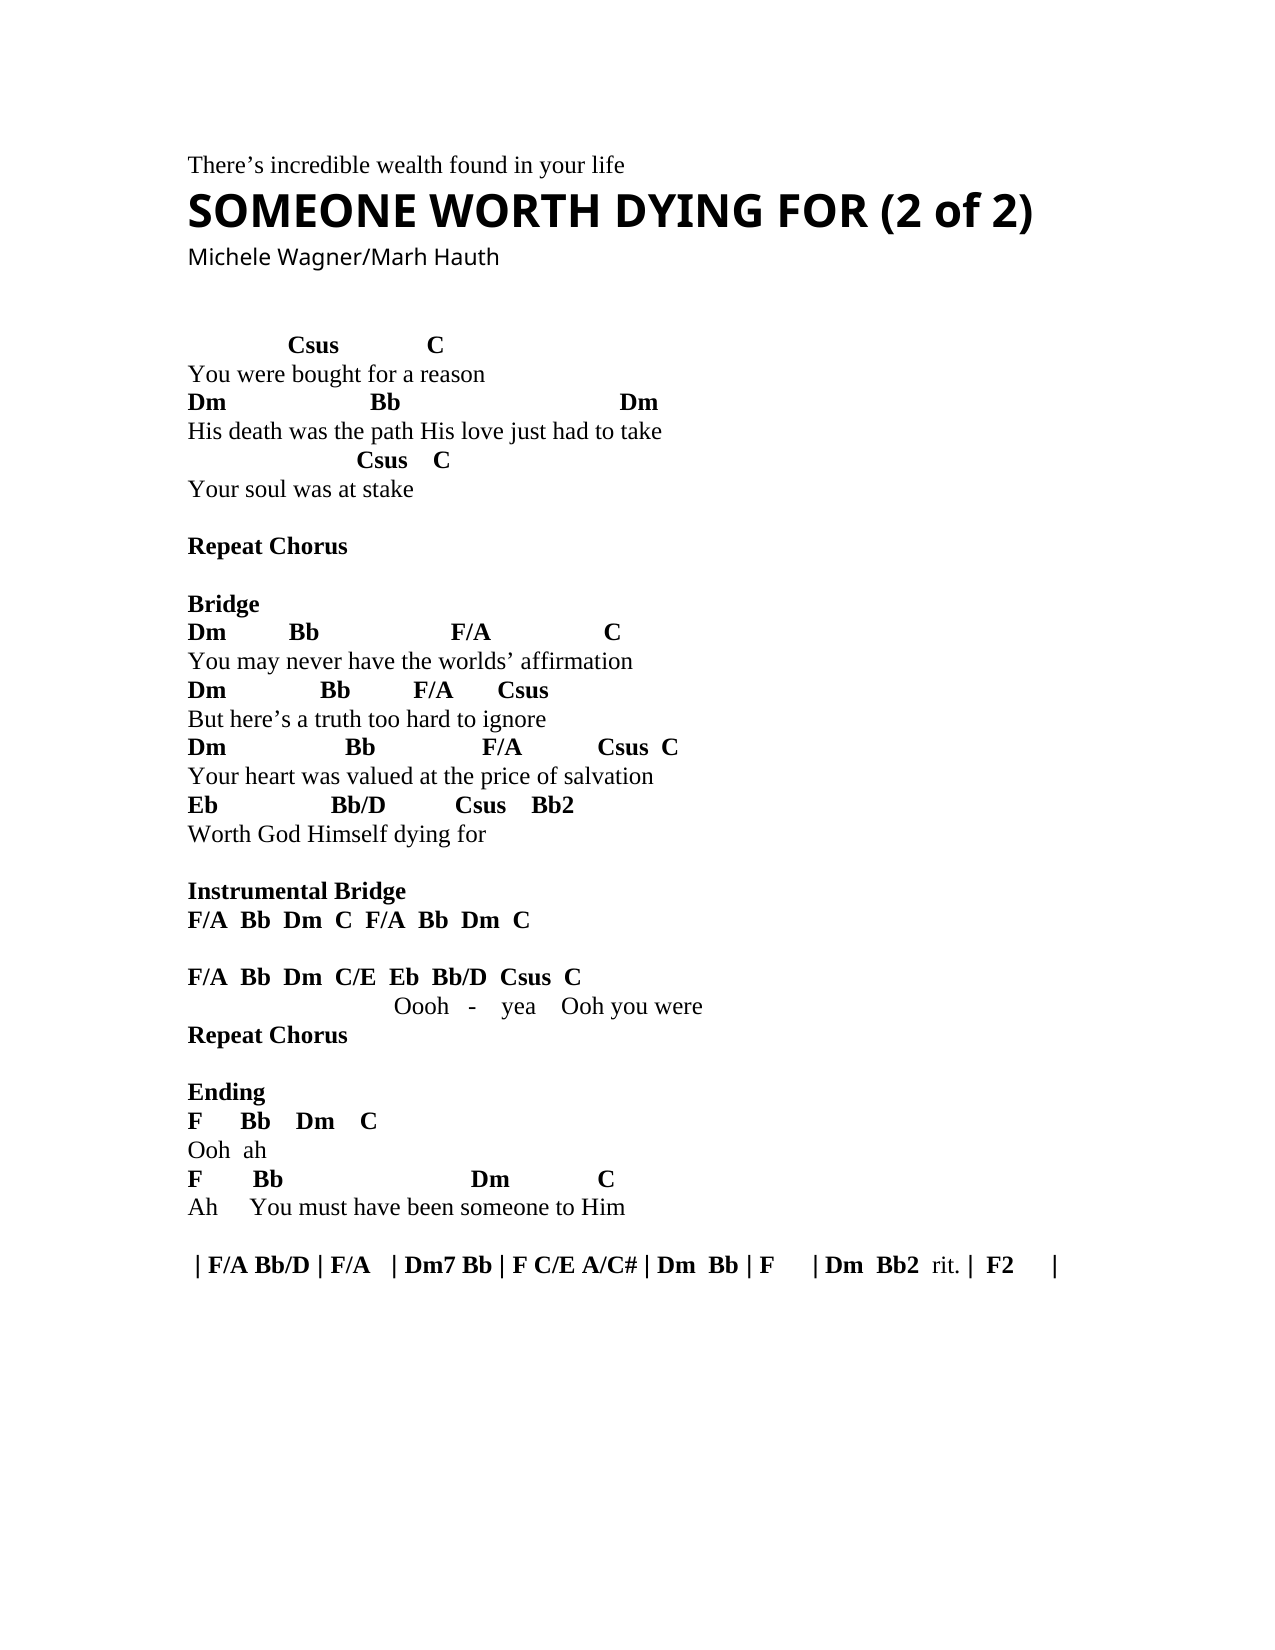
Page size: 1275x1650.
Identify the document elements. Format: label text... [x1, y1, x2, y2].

text You may never have the worlds’ affirmation [187, 646, 1087, 675]
text Worth God Himself dying for [187, 819, 1087, 847]
text Dm Bb F/A C [187, 617, 1087, 646]
text Repeat Chorus [187, 1020, 1087, 1049]
text There’s incredible wealth found in your life [187, 150, 1087, 179]
text SOMEONE WORTH DYING FOR (2 of 2) [187, 179, 1087, 241]
text You were bought for a reason [187, 359, 1087, 387]
text Your heart was valued at the price of salvation [187, 761, 1087, 790]
text | F/A Bb/D | F/A | Dm7 Bb | F C/E A/C# | Dm Bb | F | Dm Bb2 rit. | F2 | [187, 1250, 1087, 1279]
text Dm Bb F/A Csus [187, 675, 1087, 704]
text Instrumental Bridge [187, 876, 1087, 905]
text Your soul was at stake [187, 474, 1087, 502]
text But here’s a truth too hard to ignore [187, 704, 1087, 732]
text Repeat Chorus [187, 531, 1087, 560]
text F Bb Dm C [187, 1106, 1087, 1135]
text Dm Bb Dm [187, 387, 1087, 416]
text Ooh ah [187, 1135, 1087, 1164]
text F/A Bb Dm C F/A Bb Dm C [187, 905, 1087, 934]
text Csus C [187, 445, 1087, 474]
text Eb Bb/D Csus Bb2 [187, 790, 1087, 819]
text F Bb Dm C [187, 1164, 1087, 1192]
text Bridge [187, 589, 1087, 617]
text F/A Bb Dm C/E Eb Bb/D Csus C [187, 962, 1087, 991]
text Oooh - yea Ooh you were [187, 991, 1087, 1020]
text Dm Bb F/A Csus C [187, 732, 1087, 761]
text His death was the path His love just had to take [187, 416, 1087, 445]
text Ending [187, 1077, 1087, 1106]
text Ah You must have been someone to Him [187, 1192, 1087, 1221]
text Csus C [187, 330, 1087, 359]
text Michele Wagner/Marh Hauth [187, 241, 1087, 272]
